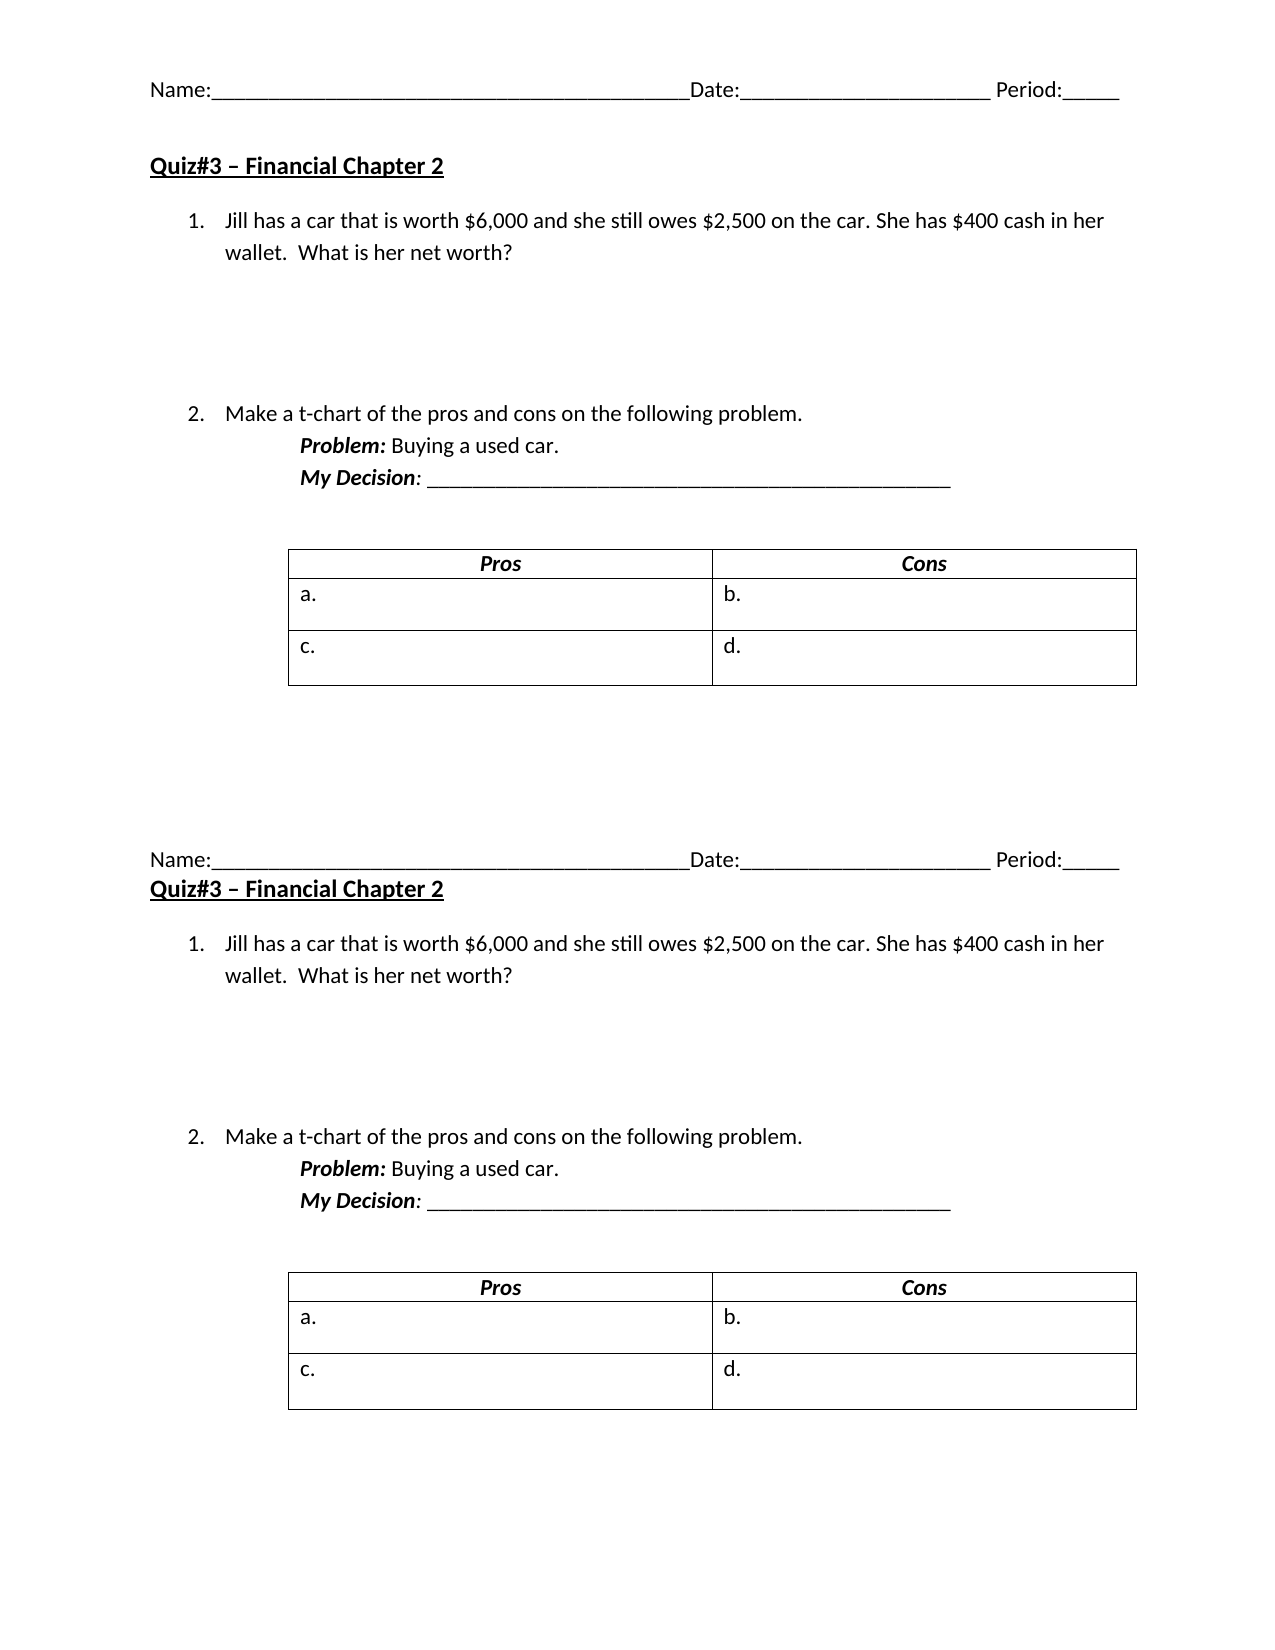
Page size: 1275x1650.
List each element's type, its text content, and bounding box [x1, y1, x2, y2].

table_cell c. [289, 1354, 712, 1408]
text Quiz#3 – Financial Chapter 2 [150, 873, 1125, 904]
list Jill has a car that is worth $6,000 and she still owes $2,500 on the car. She has $400 cash in her wallet. What is her net worth? [187, 929, 1125, 989]
table_header Pros [289, 1273, 712, 1301]
table_cell b. [713, 1302, 1136, 1353]
text Quiz#3 – Financial Chapter 2 [150, 150, 1125, 181]
list Jill has a car that is worth $6,000 and she still owes $2,500 on the car. She has $400 cash in her wallet. What is her net worth? [187, 206, 1125, 266]
table_header Cons [713, 1273, 1136, 1301]
list My Decision: ______________________________________________ [300, 1187, 1125, 1215]
table_cell b. [713, 579, 1136, 630]
list Make a t-chart of the pros and cons on the following problem. [187, 1122, 1125, 1150]
text Name:__________________________________________Date:______________________ Period:_____ [150, 845, 1125, 873]
table_cell c. [289, 631, 712, 685]
table_cell a. [289, 1302, 712, 1353]
list Problem: Buying a used car. [300, 1154, 1125, 1182]
table_cell a. [289, 579, 712, 630]
list Make a t-chart of the pros and cons on the following problem. [187, 399, 1125, 427]
table_cell d. [713, 1354, 1136, 1408]
table_cell d. [713, 631, 1136, 685]
list Problem: Buying a used car. [300, 431, 1125, 459]
table_header Cons [713, 550, 1136, 578]
table_header Pros [289, 550, 712, 578]
list My Decision: ______________________________________________ [300, 463, 1125, 491]
